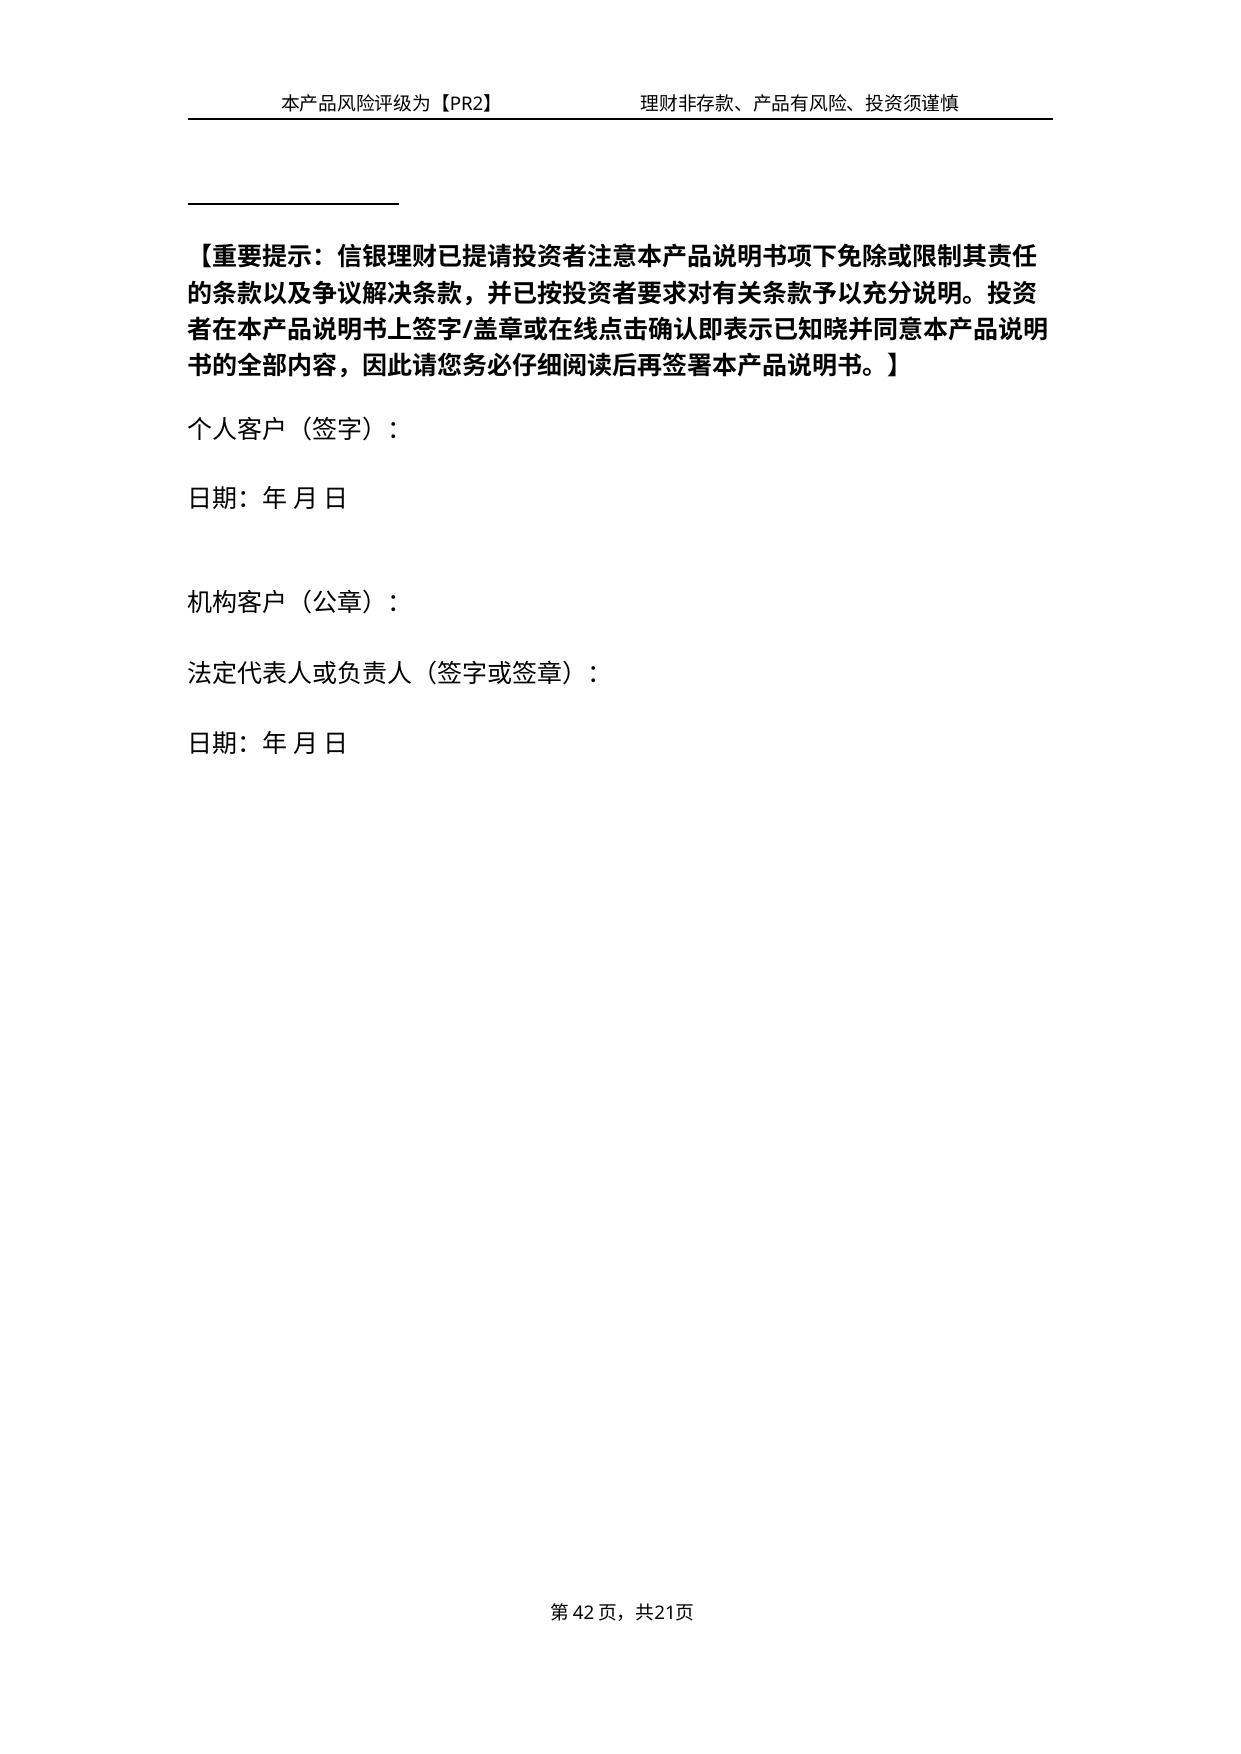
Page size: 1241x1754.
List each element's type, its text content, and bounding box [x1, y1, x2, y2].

text 日期：年 月 日 [187, 478, 1007, 514]
text 日期：年 月 日 [187, 723, 1147, 759]
text 【重要提示：信银理财已提请投资者注意本产品说明书项下免除或限制其责任的条款以及争议解决条款，并已按投资者要求对有关条款予以充分说明。投资者在本产品说明书上签字/盖章或在线点击确认即表示已知晓并同意本产品说明书的全部内容，因此请您务必仔细阅读后再签署本产品说明书。】 [187, 237, 1053, 382]
text 机构客户（公章）： [187, 583, 1147, 619]
text 个人客户（签字）： [187, 413, 1049, 444]
text 法定代表人或负责人（签字或签章）： [187, 653, 1147, 689]
